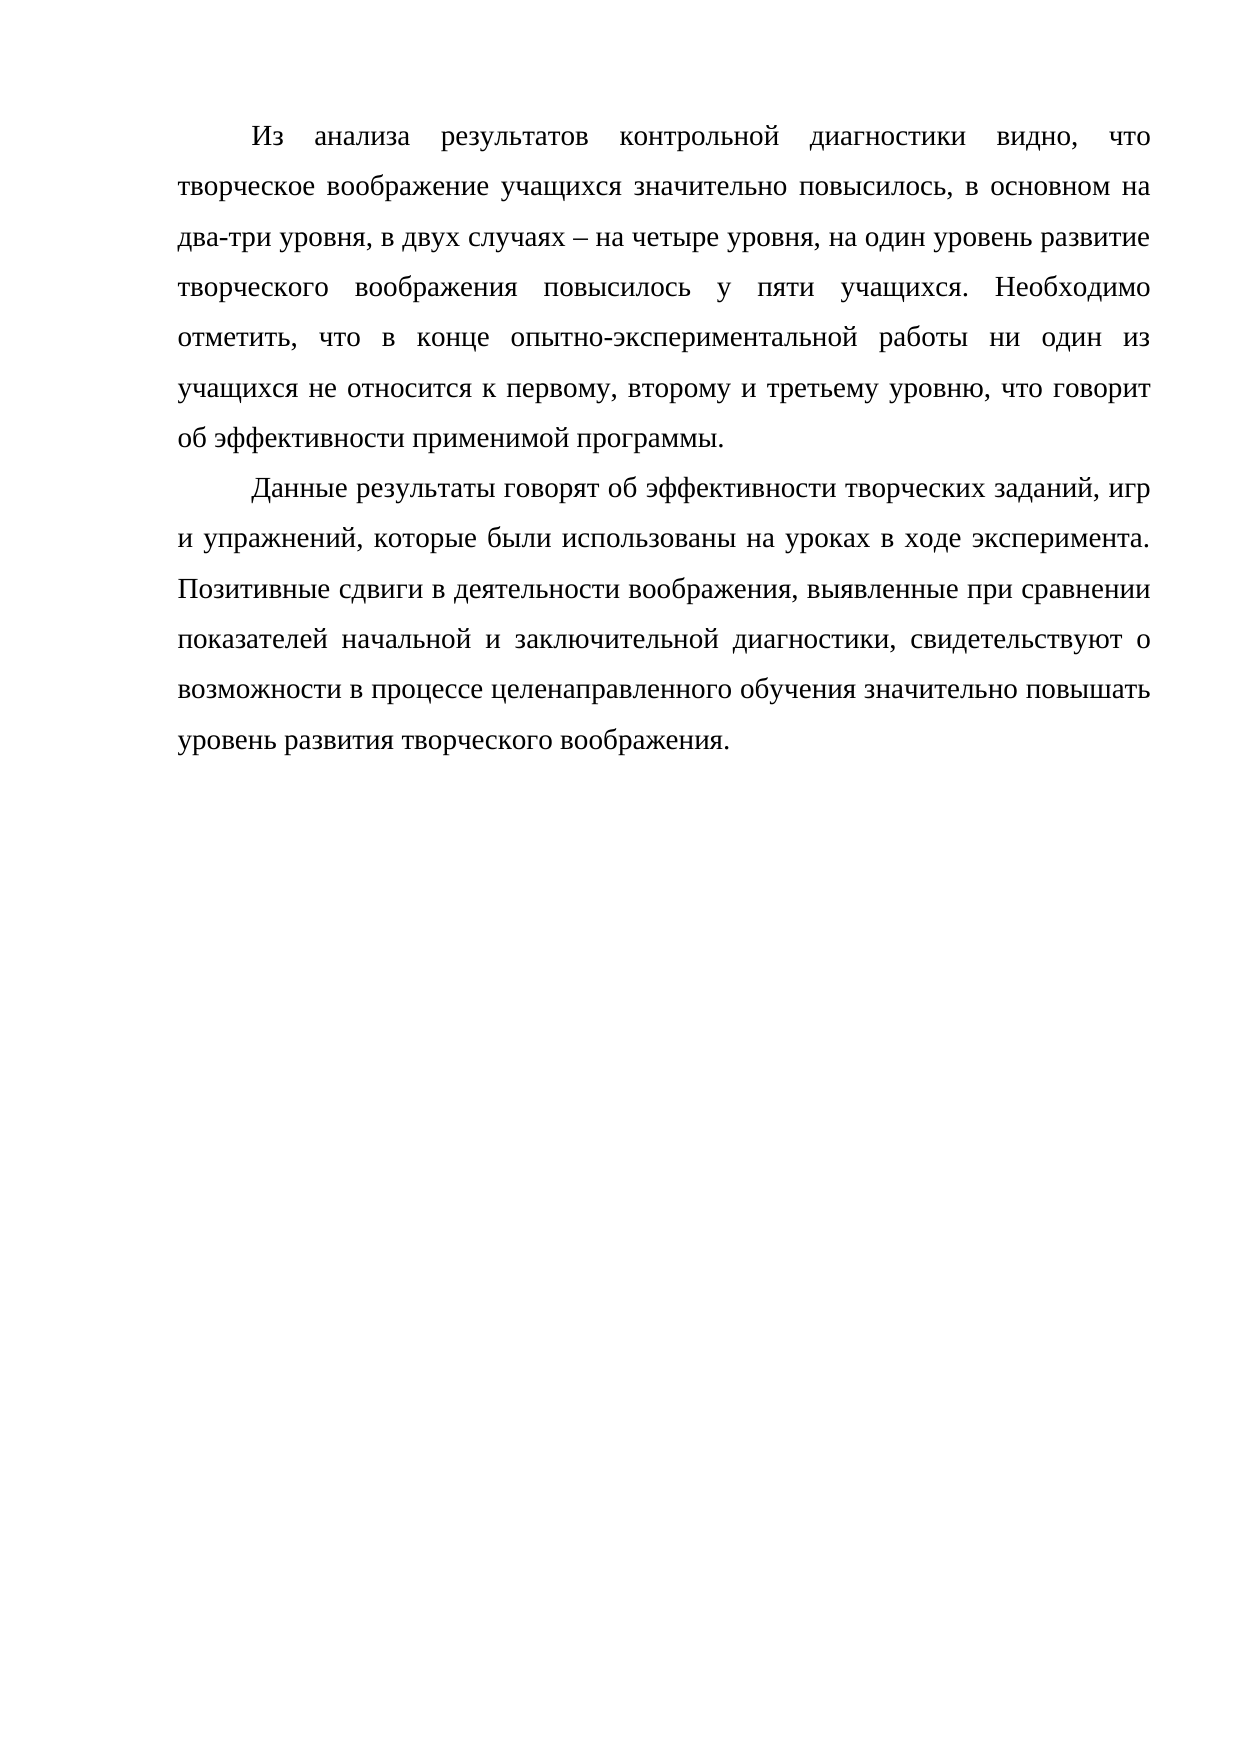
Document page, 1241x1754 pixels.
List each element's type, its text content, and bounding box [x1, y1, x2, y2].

text Из анализа результатов контрольной диагностики видно, что творческое воображение учащихся значительно повысилось, в основном на два-три уровня, в двух случаях – на четыре уровня, на один уровень развитие творческого воображения повысилось у пяти учащихся. Необходимо отметить, что в конце опытно-экспериментальной работы ни один из учащихся не относится к первому, второму и третьему уровню, что говорит об эффективности применимой программы. [177, 118, 1152, 453]
text Данные результаты говорят об эффективности творческих заданий, игр и упражнений, которые были использованы на уроках в ходе эксперимента. Позитивные сдвиги в деятельности воображения, выявленные при сравнении показателей начальной и заключительной диагностики, свидетельствуют о возможности в процессе целенаправленного обучения значительно повышать уровень развития творческого воображения. [177, 470, 1152, 755]
